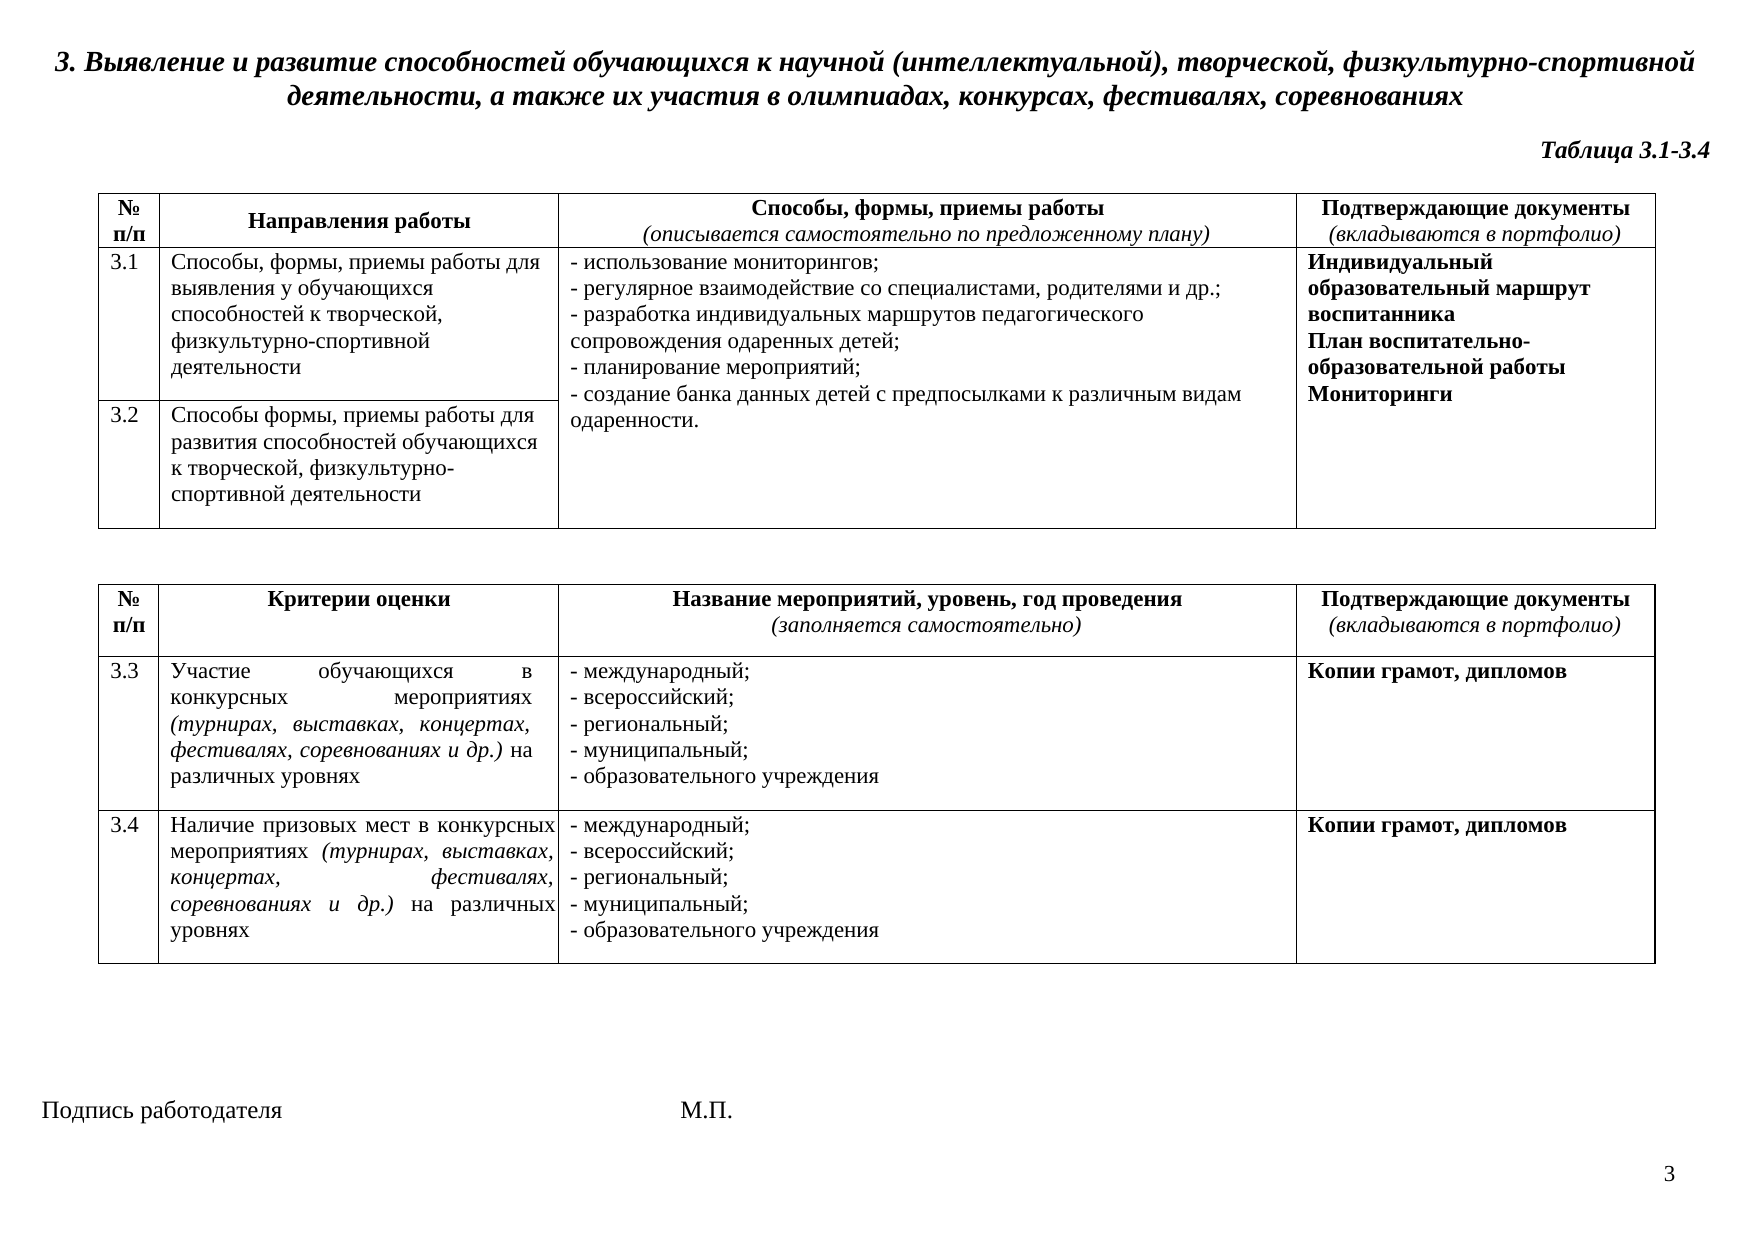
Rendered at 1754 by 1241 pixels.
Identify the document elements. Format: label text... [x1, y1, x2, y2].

text 3. Выявление и развитие способностей обучающихся к научной (интеллектуальной), творческой, физкультурно-спортивной деятельности, а также их участия в олимпиадах, конкурсах, фестивалях, соревнованиях [41, 44, 1713, 111]
table_cell 3.2 [99, 401, 159, 528]
table_cell Индивидуальный образовательный маршрут воспитанника План воспитательно-образовательной работы Мониторинги [1297, 248, 1655, 528]
table_cell Способы, формы, приемы работы для выявления у обучающихся способностей к творческой, физкультурно-спортивной деятельности [160, 248, 558, 400]
table_cell - международный; - всероссийский; - региональный; - муниципальный; - образовательного учреждения [559, 811, 1296, 963]
table_cell 3.4 [99, 811, 158, 963]
table_cell Способы формы, приемы работы для развития способностей обучающихся к творческой, физкультурно-спортивной деятельности [160, 401, 558, 528]
table_cell 3.1 [99, 248, 159, 400]
table_cell 3.3 [99, 657, 158, 809]
table_cell - использование мониторингов; - регулярное взаимодействие со специалистами, родителями и др.; - разработка индивидуальных маршрутов педагогического сопровождения одаренных детей; - планирование мероприятий; - создание банка данных детей с предпосылками к различным видам одаренности. [559, 248, 1296, 528]
table_header Направления работы [160, 194, 558, 247]
table_header Способы, формы, приемы работы (описывается самостоятельно по предложенному плану) [559, 194, 1296, 247]
table_cell Копии грамот, дипломов [1297, 811, 1654, 963]
text Таблица 3.1-3.4 [41, 136, 1713, 164]
table_cell Наличие призовых мест в конкурсных мероприятиях (турнирах, выставках, концертах, фестивалях, соревнованиях и др.) на различных уровнях [159, 811, 558, 963]
table_header Название мероприятий, уровень, год проведения (заполняется самостоятельно) [559, 585, 1296, 656]
table_header Подтверждающие документы (вкладываются в портфолио) [1297, 194, 1655, 247]
table_cell - международный; - всероссийский; - региональный; - муниципальный; - образовательного учреждения [559, 657, 1296, 809]
table_header № п/п [99, 194, 159, 247]
table_cell Участие обучающихся в конкурсных мероприятиях (турнирах, выставках, концертах, фестивалях, соревнованиях и др.) на различных уровнях [159, 657, 558, 809]
table_cell Копии грамот, дипломов [1297, 657, 1654, 809]
table_header Подтверждающие документы (вкладываются в портфолио) [1297, 585, 1654, 656]
table_header Критерии оценки [159, 585, 558, 656]
table_header № п/п [99, 585, 158, 656]
text Подпись работодателя М.П. [41, 1095, 1713, 1124]
